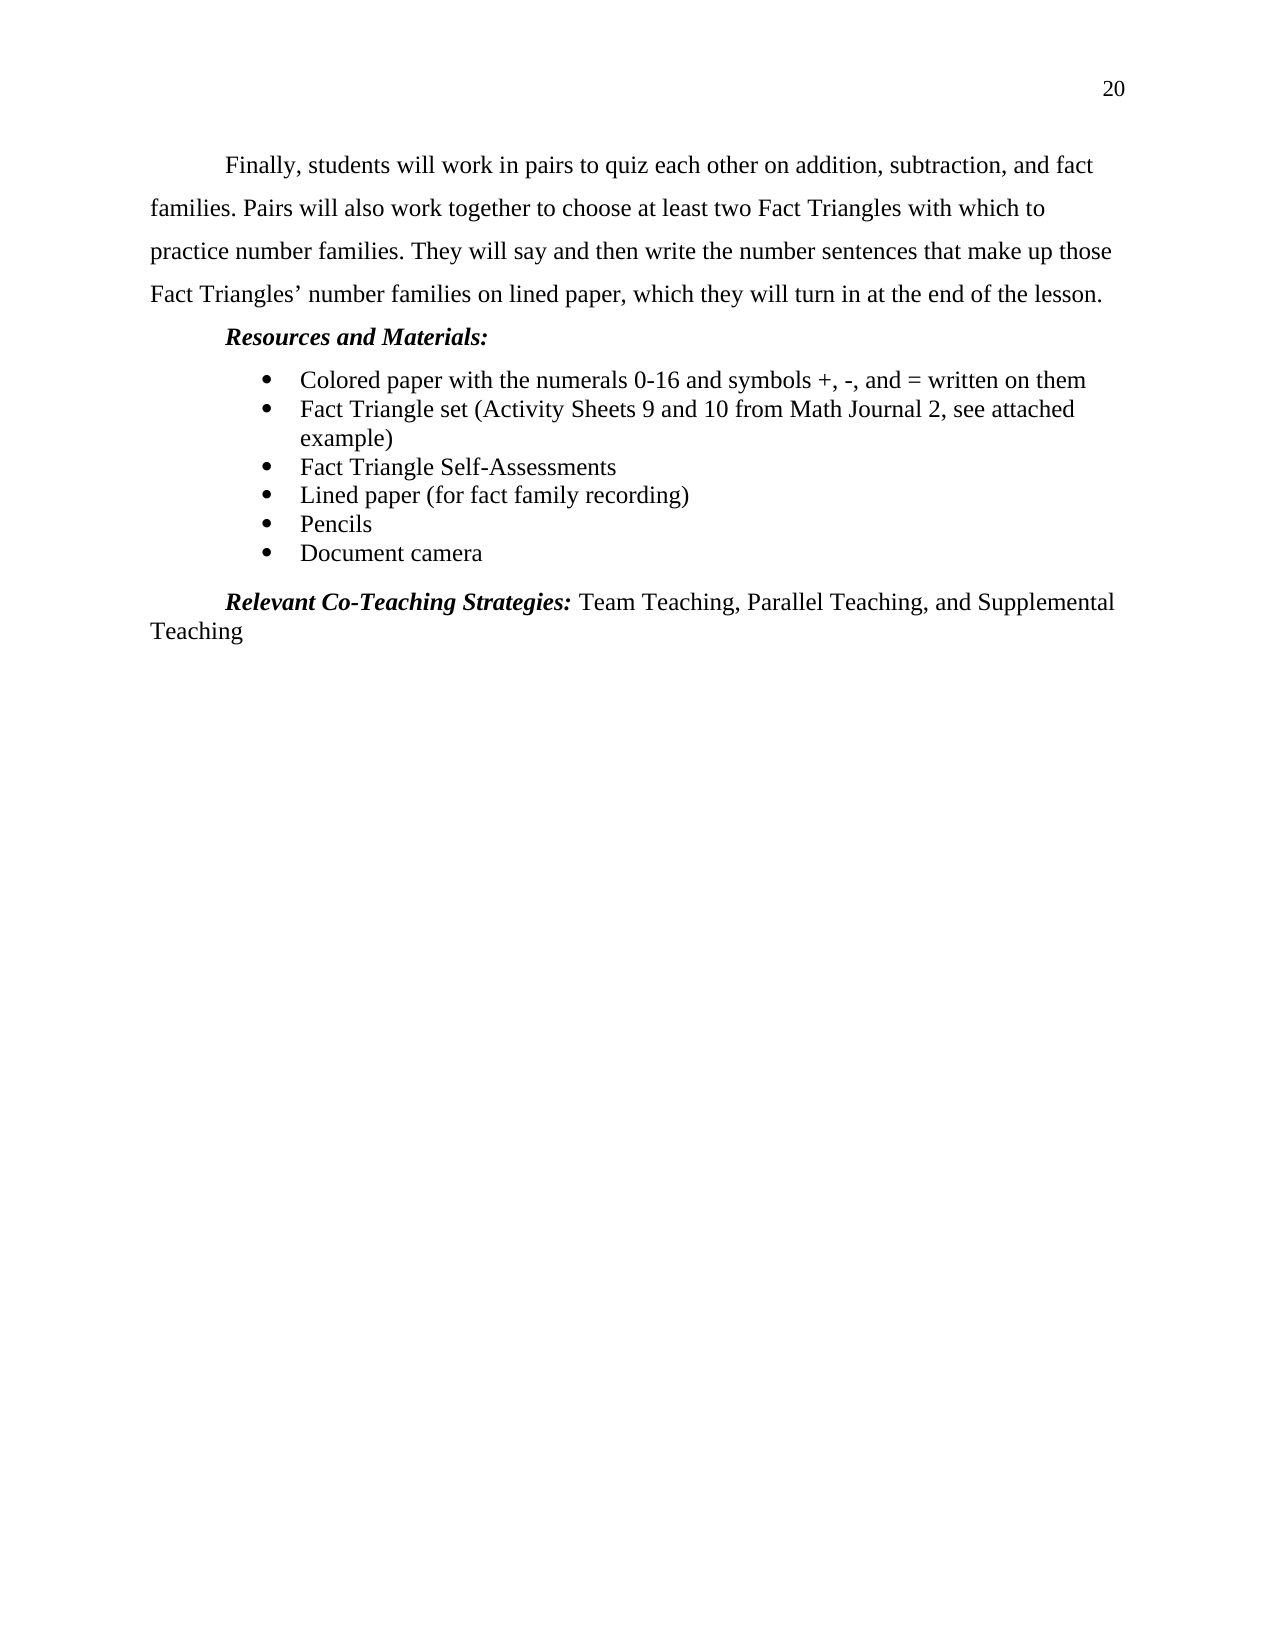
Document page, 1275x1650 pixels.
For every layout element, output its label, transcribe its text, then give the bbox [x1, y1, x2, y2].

list Pencils [262, 509, 1125, 538]
list Fact Triangle Self-Assessments [262, 452, 1125, 481]
text Resources and Materials: [150, 322, 1125, 351]
list Document camera [262, 538, 1125, 567]
list Fact Triangle set (Activity Sheets 9 and 10 from Math Journal 2, see attached example) [262, 394, 1125, 452]
text Relevant Co-Teaching Strategies: Team Teaching, Parallel Teaching, and Supplemental Teaching [150, 587, 1125, 645]
text Finally, students will work in pairs to quiz each other on addition, subtraction, and fact families. Pairs will also work together to choose at least two Fact Triangles with which to practice number families. They will say and then write the number sentences that make up those Fact Triangles’ number families on lined paper, which they will turn in at the end of the lesson. [150, 150, 1125, 308]
list Lined paper (for fact family recording) [262, 481, 1125, 509]
list Colored paper with the numerals 0-16 and symbols +, -, and = written on them [262, 366, 1125, 394]
